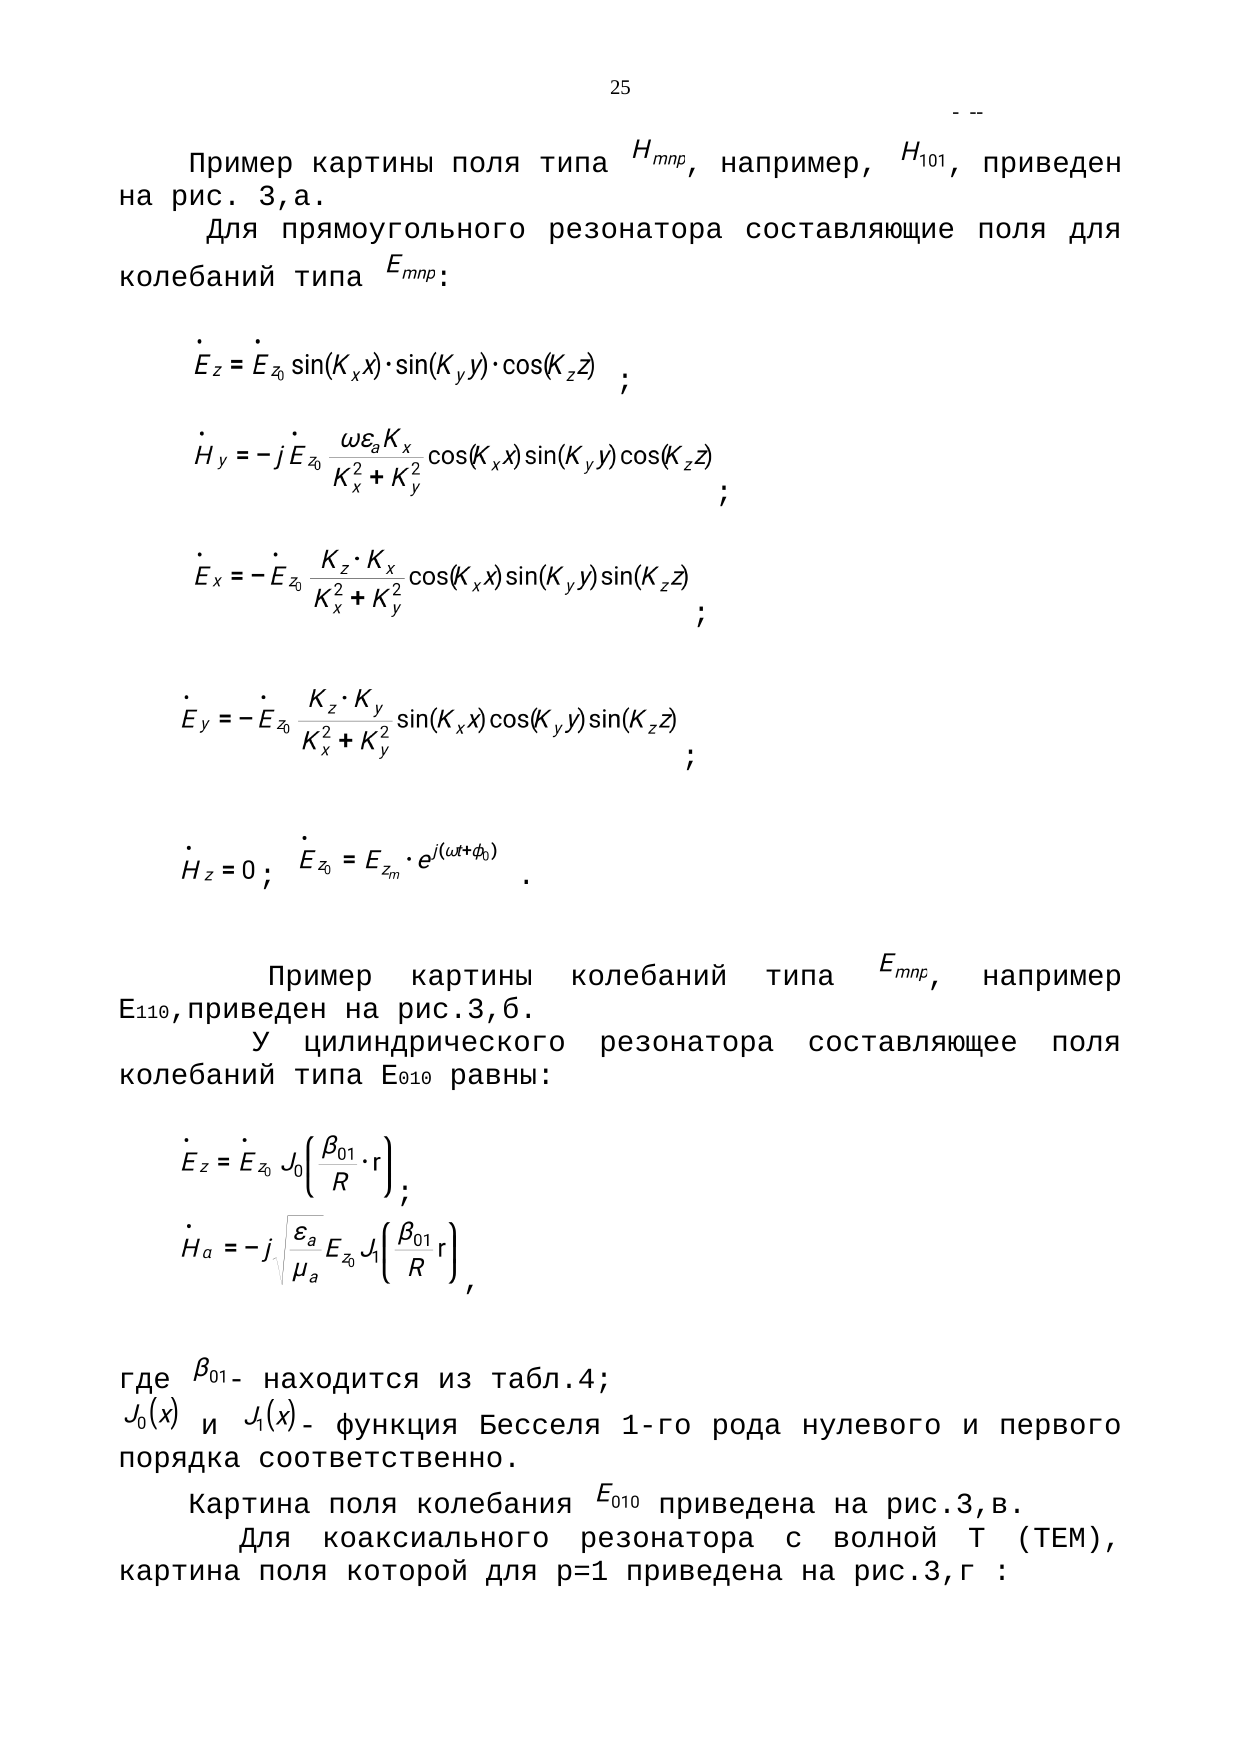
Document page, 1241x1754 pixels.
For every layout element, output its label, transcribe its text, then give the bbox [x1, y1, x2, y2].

text ; . [118, 826, 1122, 893]
picture [590, 1476, 641, 1514]
picture [626, 132, 685, 173]
picture [188, 543, 693, 623]
text ; [118, 1127, 1122, 1210]
picture [380, 247, 435, 287]
text Для коаксиального резонатора с волной Т (ТЕМ), картина поля которой для p=1 приведена на рис.3,г : [118, 1523, 1122, 1589]
picture [175, 1210, 463, 1290]
picture [188, 422, 716, 502]
picture [118, 1397, 181, 1435]
text Пример картины колебаний типа , например Е110,приведен на рис.3,б. [118, 946, 1122, 1027]
text У цилиндрического резонатора составляющее поля колебаний типа Е010 равны: [118, 1027, 1122, 1093]
picture [188, 328, 599, 390]
picture [175, 683, 682, 765]
text и - функция Бесселя 1-го рода нулевого и первого порядка соответственно. [118, 1397, 1122, 1476]
picture [188, 1351, 228, 1389]
picture [175, 1126, 397, 1202]
text где - находится из табл.4; [118, 1351, 1122, 1397]
text Для прямоугольного резонатора составляющие поля для колебаний типа : [118, 214, 1122, 296]
picture [293, 826, 501, 885]
picture [175, 836, 259, 885]
text Пример картины поля типа , например, , приведен на рис. 3,a. [118, 133, 1122, 214]
picture [895, 135, 947, 173]
text Картина поля колебания приведена на рис.3,в. [118, 1476, 1122, 1523]
picture [873, 946, 928, 986]
picture [238, 1399, 299, 1435]
